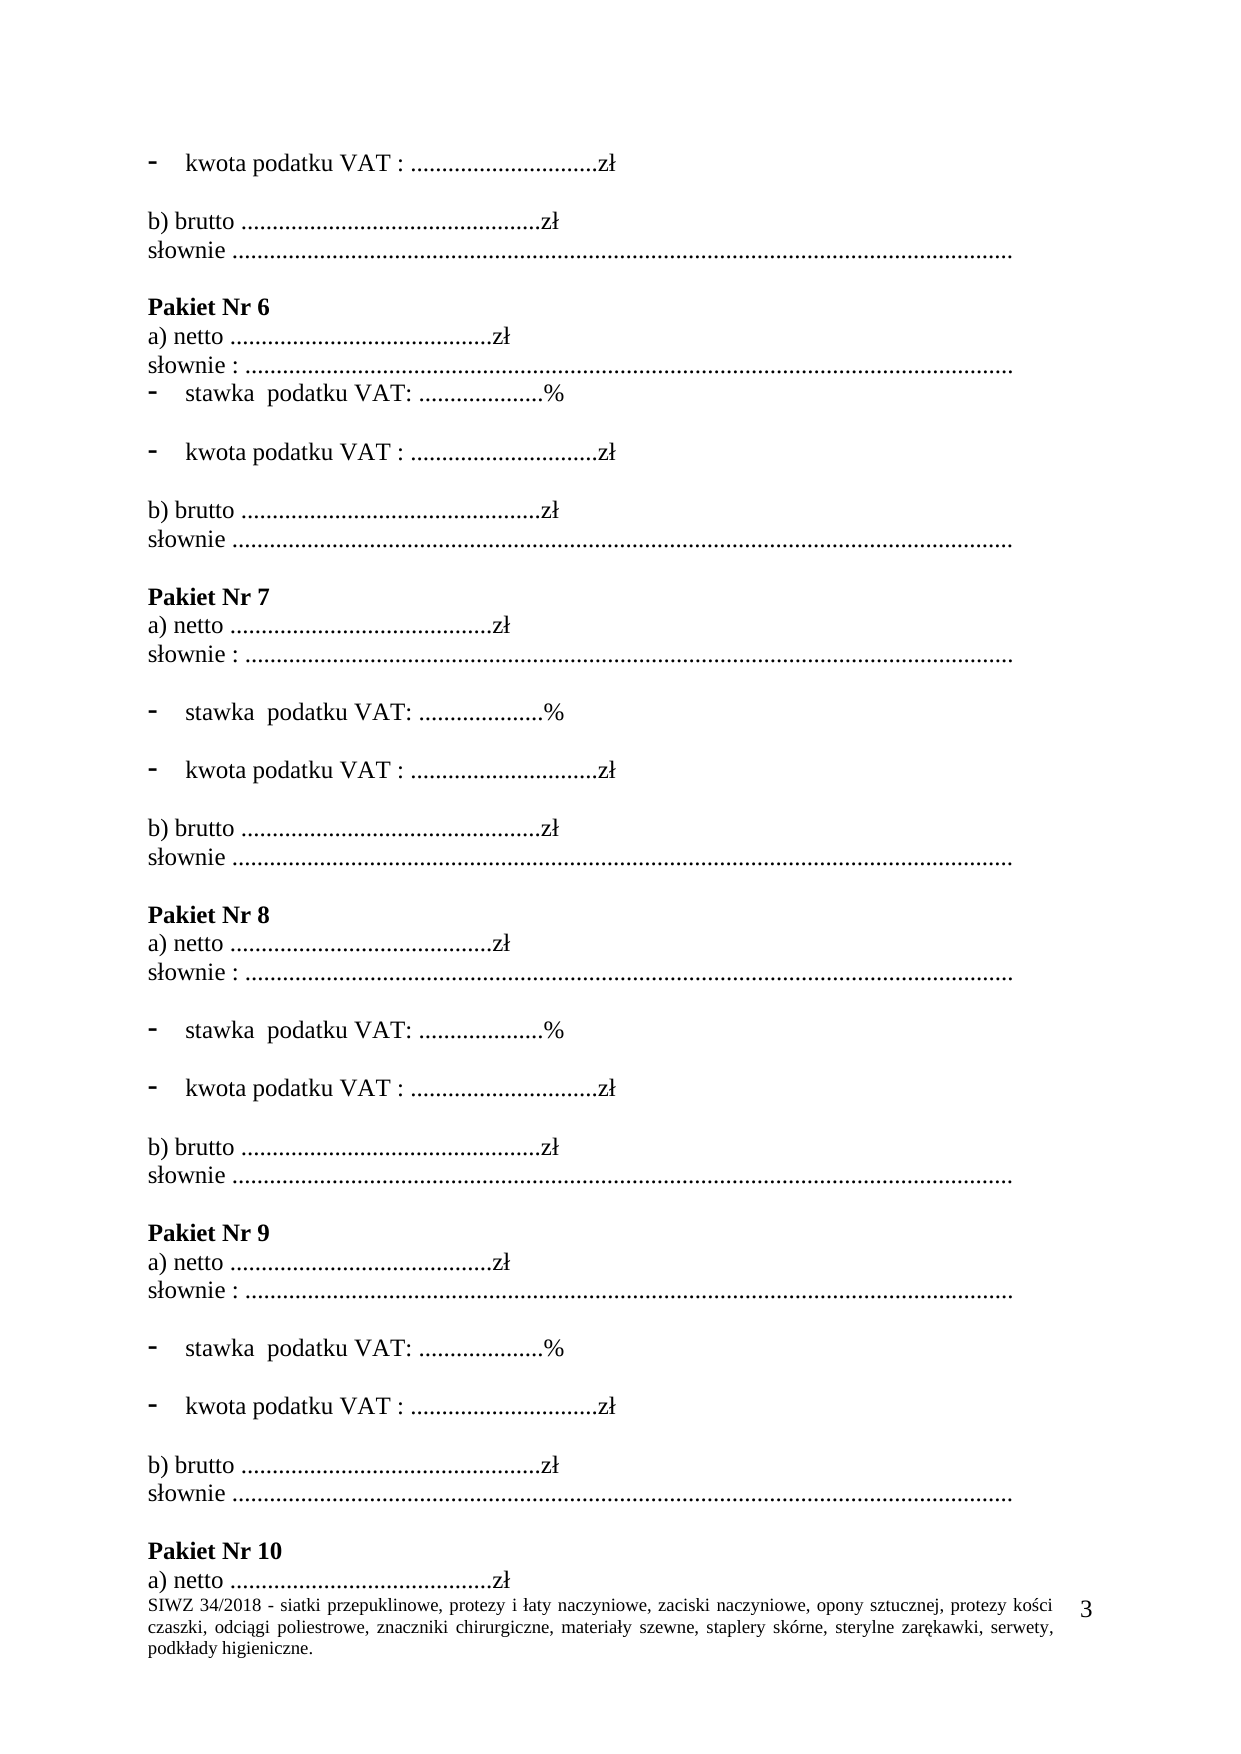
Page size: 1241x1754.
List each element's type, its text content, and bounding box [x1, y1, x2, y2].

text b) brutto ................................................zł [148, 1450, 1093, 1478]
list stawka podatku VAT: ....................% [148, 697, 1093, 726]
text a) netto ..........................................zł [148, 321, 1093, 350]
text Pakiet Nr 7 [148, 582, 1093, 610]
list stawka podatku VAT: ....................% [148, 1015, 1093, 1044]
list kwota podatku VAT : ..............................zł [148, 755, 1093, 785]
list stawka podatku VAT: ....................% [148, 1333, 1093, 1363]
text słownie ............................................................................................................................. [148, 1160, 1093, 1189]
text słownie : ........................................................................................................................... [148, 639, 1093, 668]
text b) brutto ................................................zł [148, 813, 1093, 842]
text a) netto ..........................................zł [148, 610, 1093, 639]
list kwota podatku VAT : ..............................zł [148, 1073, 1093, 1103]
text słownie ............................................................................................................................. [148, 842, 1093, 871]
list kwota podatku VAT : ..............................zł [148, 1391, 1093, 1421]
text Pakiet Nr 8 [148, 900, 1093, 928]
text b) brutto ................................................zł [148, 1132, 1093, 1160]
text a) netto ..........................................zł [148, 1247, 1093, 1275]
list kwota podatku VAT : ..............................zł [148, 437, 1093, 467]
list stawka podatku VAT: ....................% [148, 378, 1093, 408]
text Pakiet Nr 10 [148, 1536, 1093, 1565]
text Pakiet Nr 6 [148, 292, 1093, 321]
text słownie : ........................................................................................................................... [148, 957, 1093, 986]
list kwota podatku VAT : ..............................zł [148, 148, 1093, 177]
text a) netto ..........................................zł [148, 928, 1093, 957]
text b) brutto ................................................zł [148, 495, 1093, 524]
text słownie ............................................................................................................................. [148, 1478, 1093, 1507]
text słownie ............................................................................................................................. [148, 235, 1093, 263]
text b) brutto ................................................zł [148, 206, 1093, 235]
text słownie : ........................................................................................................................... [148, 350, 1093, 378]
text Pakiet Nr 9 [148, 1218, 1093, 1247]
text słownie : ........................................................................................................................... [148, 1275, 1093, 1304]
text słownie ............................................................................................................................. [148, 524, 1093, 553]
text a) netto ..........................................zł [148, 1565, 1093, 1593]
